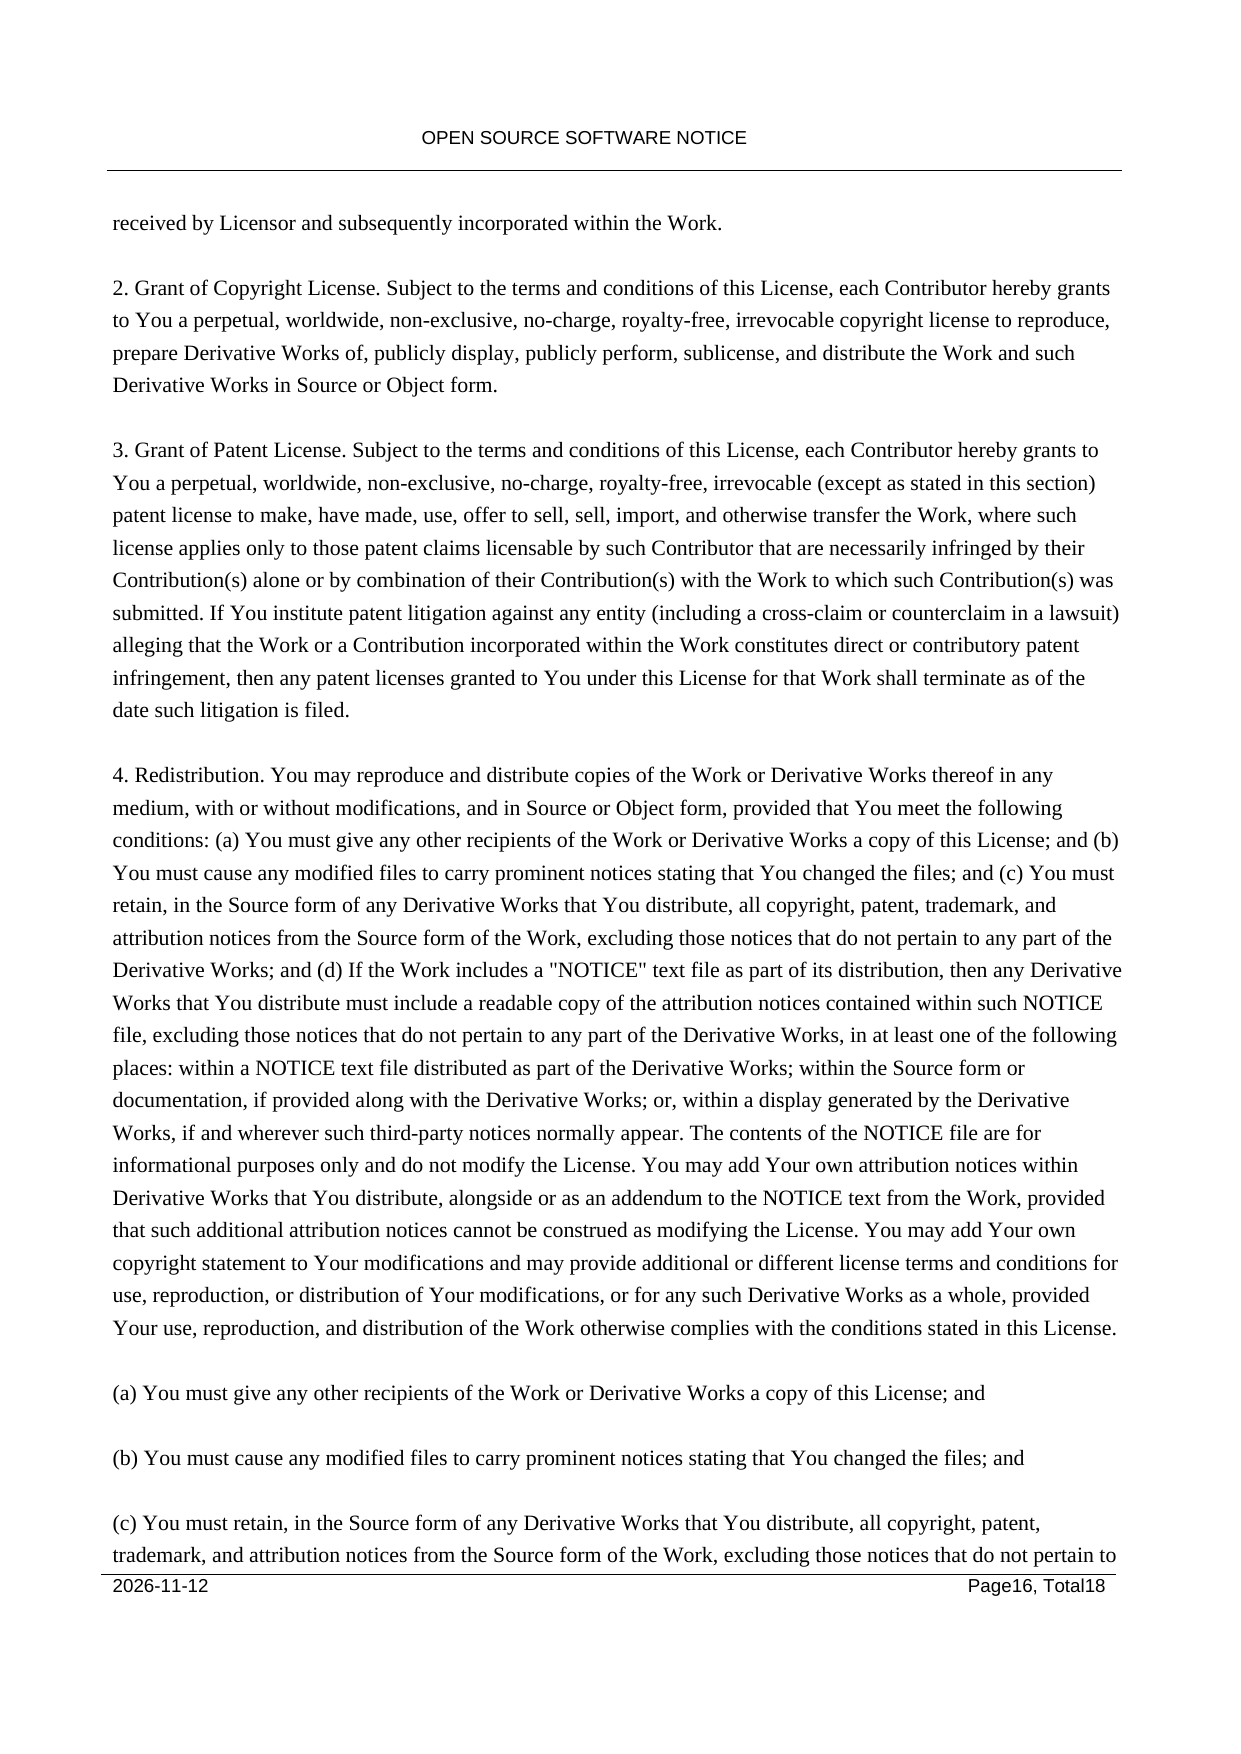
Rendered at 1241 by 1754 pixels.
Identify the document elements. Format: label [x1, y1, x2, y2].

text [112, 206, 1128, 1571]
